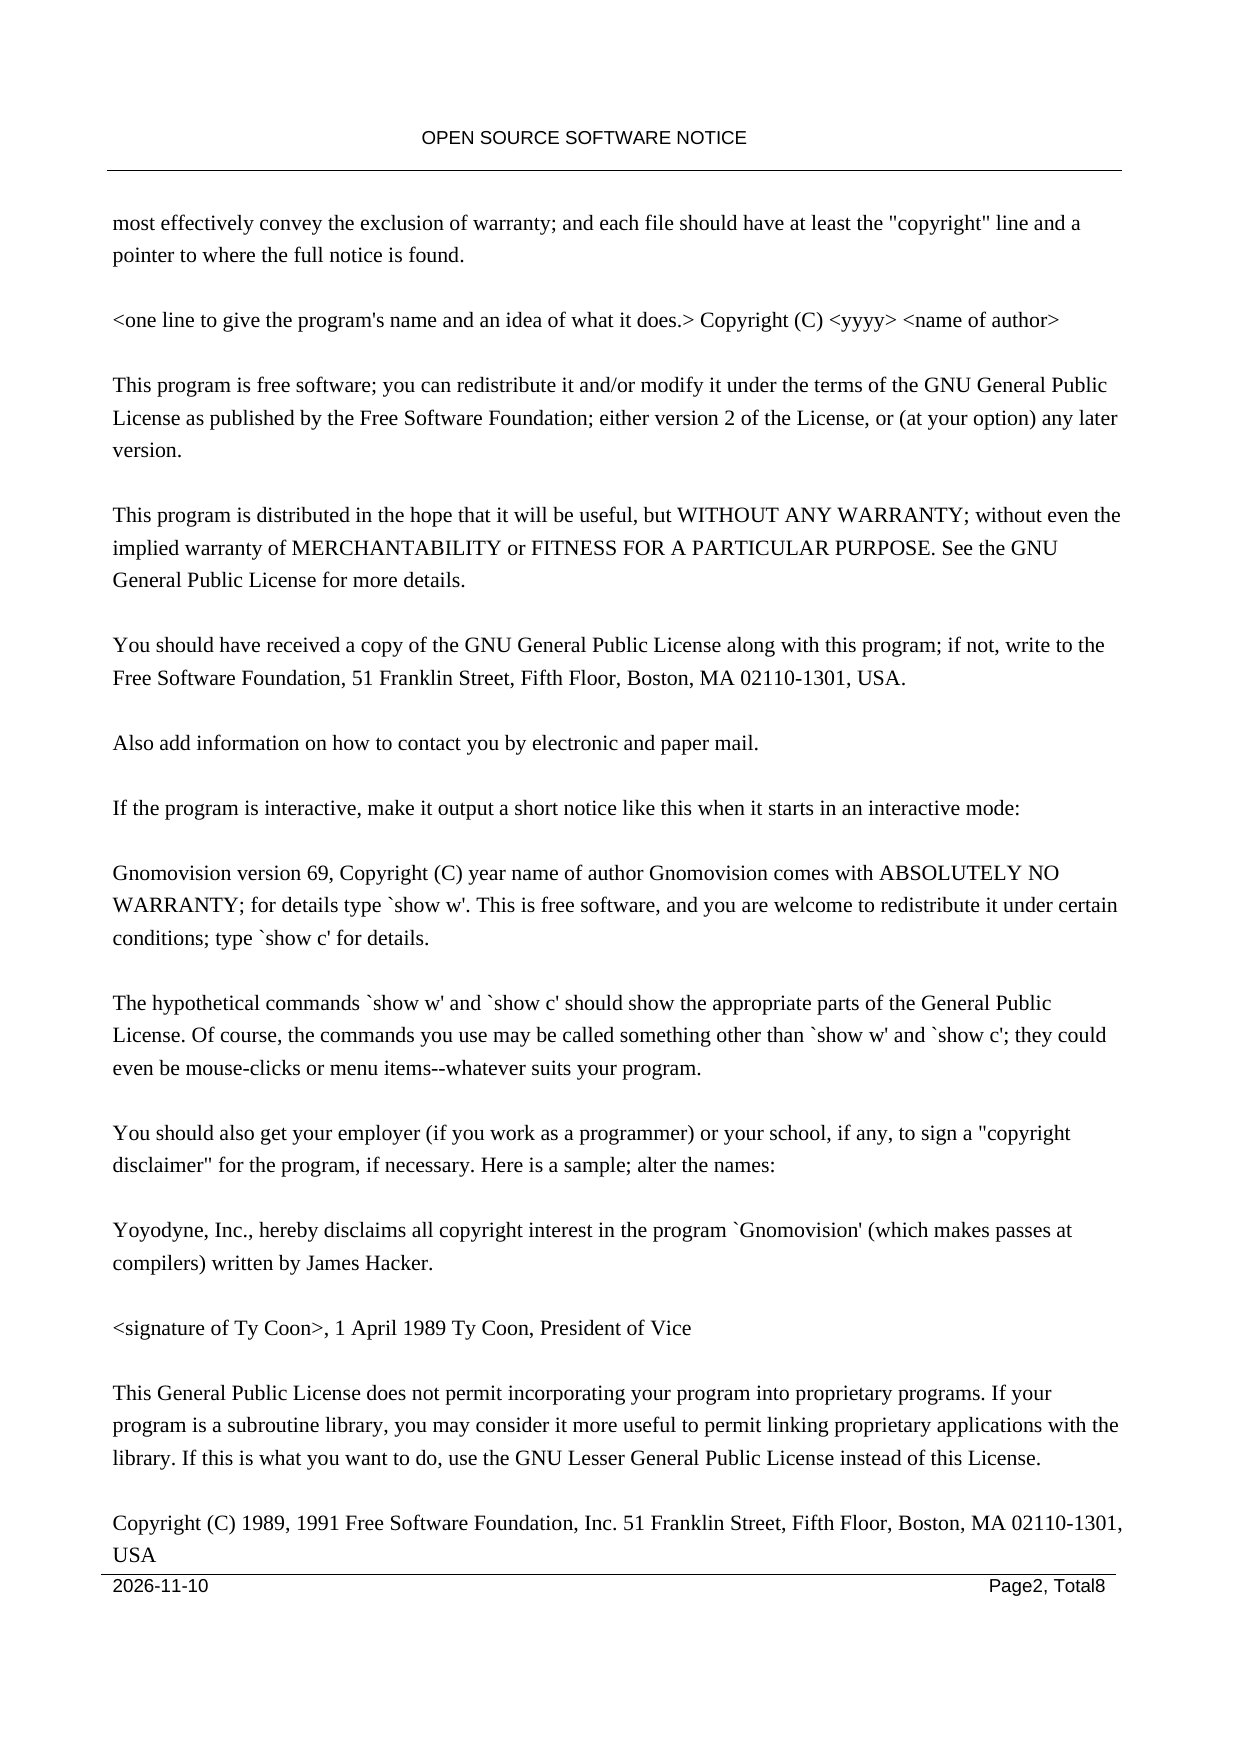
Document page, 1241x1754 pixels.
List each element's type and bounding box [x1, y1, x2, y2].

text [112, 206, 1128, 1571]
